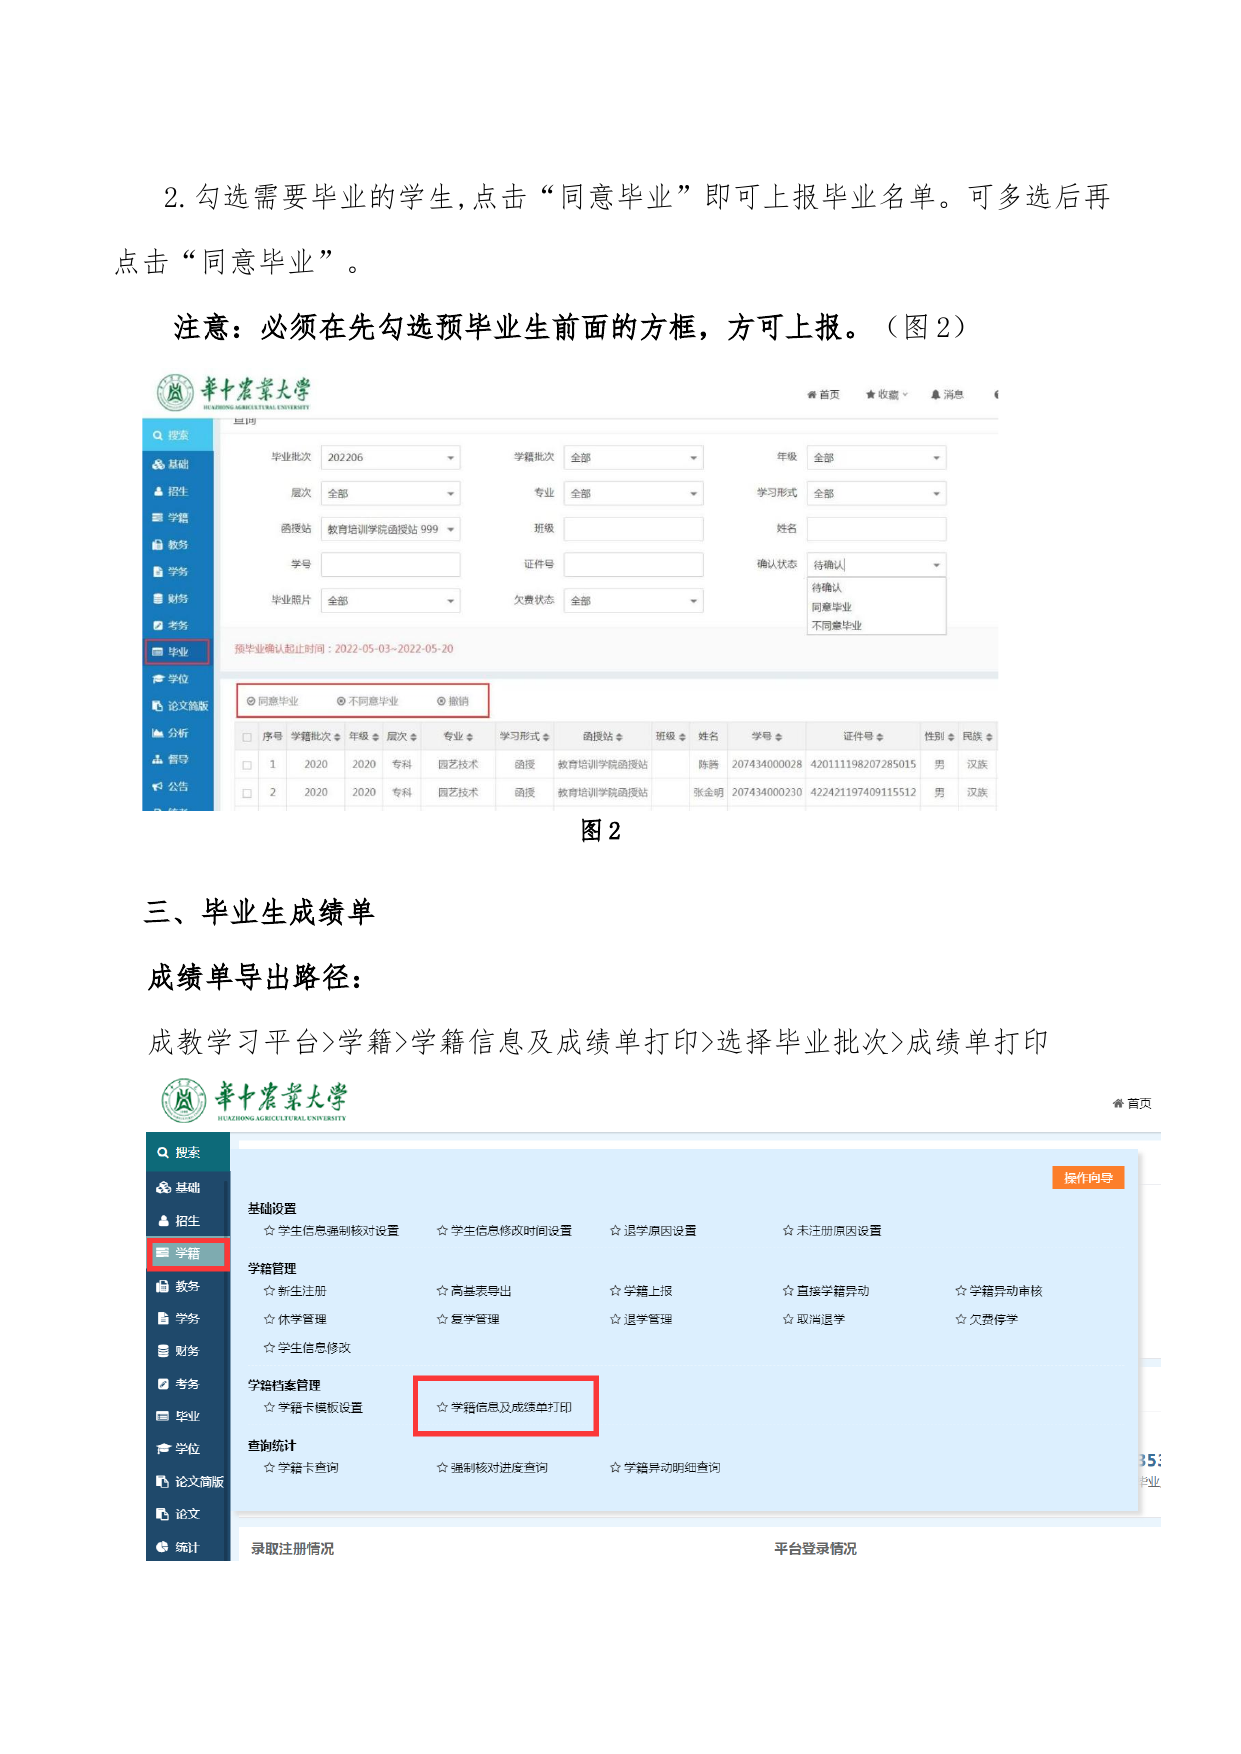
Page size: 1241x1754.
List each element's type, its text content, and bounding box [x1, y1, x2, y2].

list 成绩单导出路径： [146, 942, 1128, 1007]
list 三、毕业生成绩单 [112, 877, 1128, 942]
picture [146, 1072, 1161, 1561]
text 图2 [24, 812, 1128, 844]
list 成教学习平台>学籍>学籍信息及成绩单打印>选择毕业批次>成绩单打印 [146, 1007, 1128, 1072]
text 2.勾选需要毕业的学生,点击“同意毕业”即可上报毕业名单。可多选后再点击“同意毕业”。 [112, 162, 1128, 292]
text 注意：必须在先勾选预毕业生前面的方框，方可上报。（图2） [64, 292, 1128, 357]
picture [142, 368, 999, 811]
